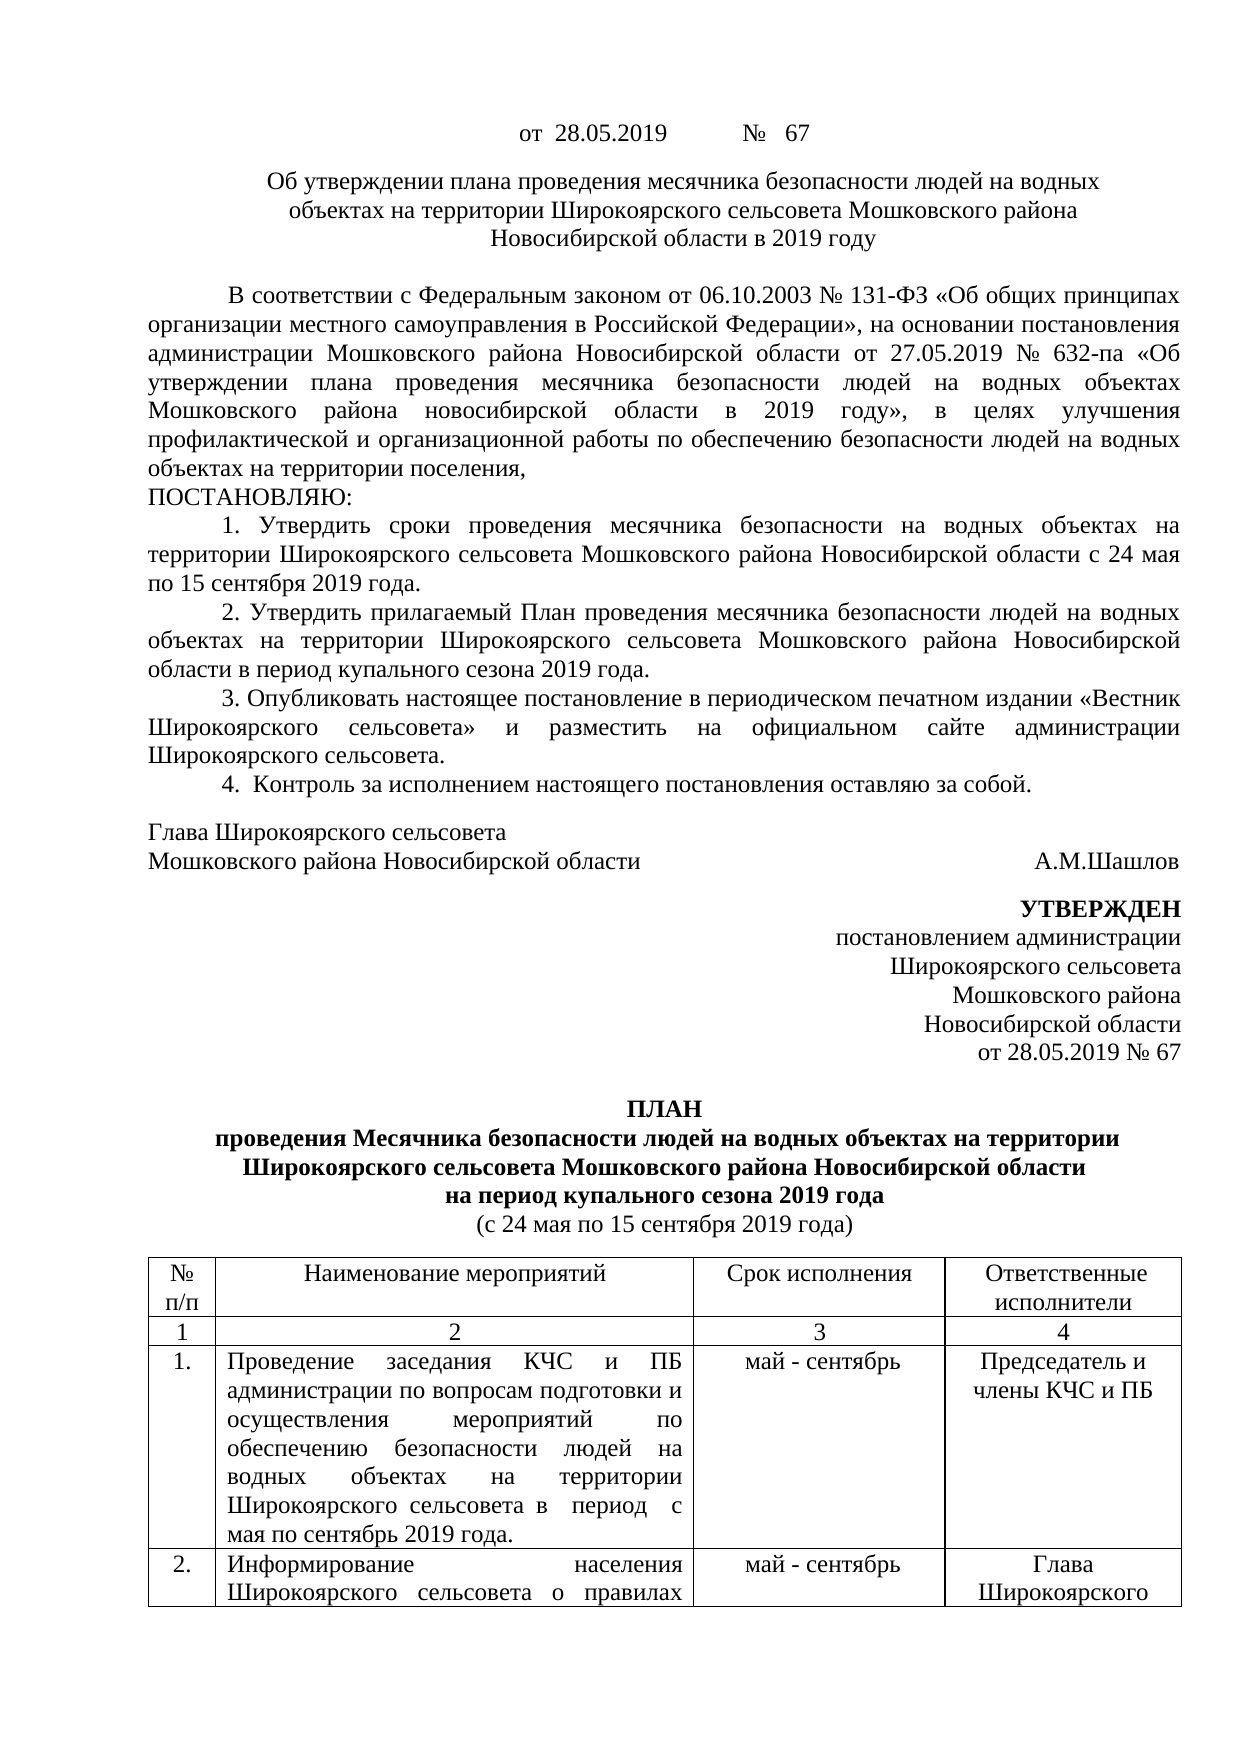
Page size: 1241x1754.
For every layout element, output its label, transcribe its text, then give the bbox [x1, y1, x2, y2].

text В соответствии с Федеральным законом от 06.10.2003 № 131-ФЗ «Об общих принципах организации местного самоуправления в Российской Федерации», на основании постановления администрации Мошковского района Новосибирской области от 27.05.2019 № 632-па «Об утверждении плана проведения месячника безопасности людей на водных объектах Мошковского района новосибирской области в 2019 году», в целях улучшения профилактической и организационной работы по обеспечению безопасности людей на водных объектах на территории поселения, [148, 280, 1181, 482]
text 2. Утвердить прилагаемый План проведения месячника безопасности людей на водных объектах на территории Широкоярского сельсовета Мошковского района Новосибирской области в период купального сезона 2019 года. [148, 597, 1181, 683]
table_cell 2 [216, 1317, 693, 1345]
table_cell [216, 1549, 693, 1606]
table_cell Проведение заседания КЧС и ПБ администрации по вопросам подготовки и осуществления мероприятий по обеспечению безопасности людей на водных объектах на территории Широкоярского сельсовета в период с мая по сентябрь 2019 года. [216, 1346, 693, 1548]
table_header № п/п [149, 1258, 215, 1316]
text (с 24 мая по 15 сентября 2019 года) [148, 1209, 1181, 1238]
table_cell май - сентябрь [694, 1346, 944, 1548]
table_cell Председатель и члены КЧС и ПБ [946, 1346, 1181, 1548]
text УТВЕРЖДЕН [148, 894, 1181, 922]
text Мошковского района [148, 980, 1181, 1009]
text Об утверждении плана проведения месячника безопасности людей на водных объектах на территории Широкоярского сельсовета Мошковского района Новосибирской области в 2019 году [185, 166, 1181, 252]
text проведения Месячника безопасности людей на водных объектах на территории Широкоярского сельсовета Мошковского района Новосибирской области на период купального сезона 2019 года [148, 1123, 1181, 1209]
text Широкоярского сельсовета [148, 951, 1181, 980]
table_header Срок исполнения [694, 1258, 944, 1316]
text постановлением администрации [148, 922, 1181, 951]
text Новосибирской области [148, 1009, 1181, 1037]
text Мошковского района Новосибирской области А.М.Шашлов [148, 846, 1181, 874]
text от 28.05.2019 № 67 [148, 118, 1181, 147]
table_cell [946, 1549, 1181, 1606]
text ПОСТАНОВЛЯЮ: [148, 482, 1181, 510]
table_cell 1 [149, 1317, 215, 1345]
text 4. Контроль за исполнением настоящего постановления оставляю за собой. [148, 769, 1181, 798]
table_cell 4 [946, 1317, 1181, 1345]
text 1. Утвердить сроки проведения месячника безопасности на водных объектах на территории Широкоярского сельсовета Мошковского района Новосибирской области с 24 мая по 15 сентября 2019 года. [148, 510, 1181, 597]
table_header Наименование мероприятий [216, 1258, 693, 1316]
text Глава Широкоярского сельсовета [148, 817, 1181, 846]
table_header Ответственные исполнители [946, 1258, 1181, 1316]
table_cell 3 [694, 1317, 944, 1345]
table_cell 1. [149, 1346, 215, 1548]
table_cell 2. [149, 1549, 215, 1606]
text ПЛАН [148, 1094, 1181, 1123]
text от 28.05.2019 № 67 [148, 1037, 1181, 1066]
table_cell май - сентябрь [694, 1549, 944, 1606]
text 3. Опубликовать настоящее постановление в периодическом печатном издании «Вестник Широкоярского сельсовета» и разместить на официальном сайте администрации Широкоярского сельсовета. [148, 683, 1181, 769]
